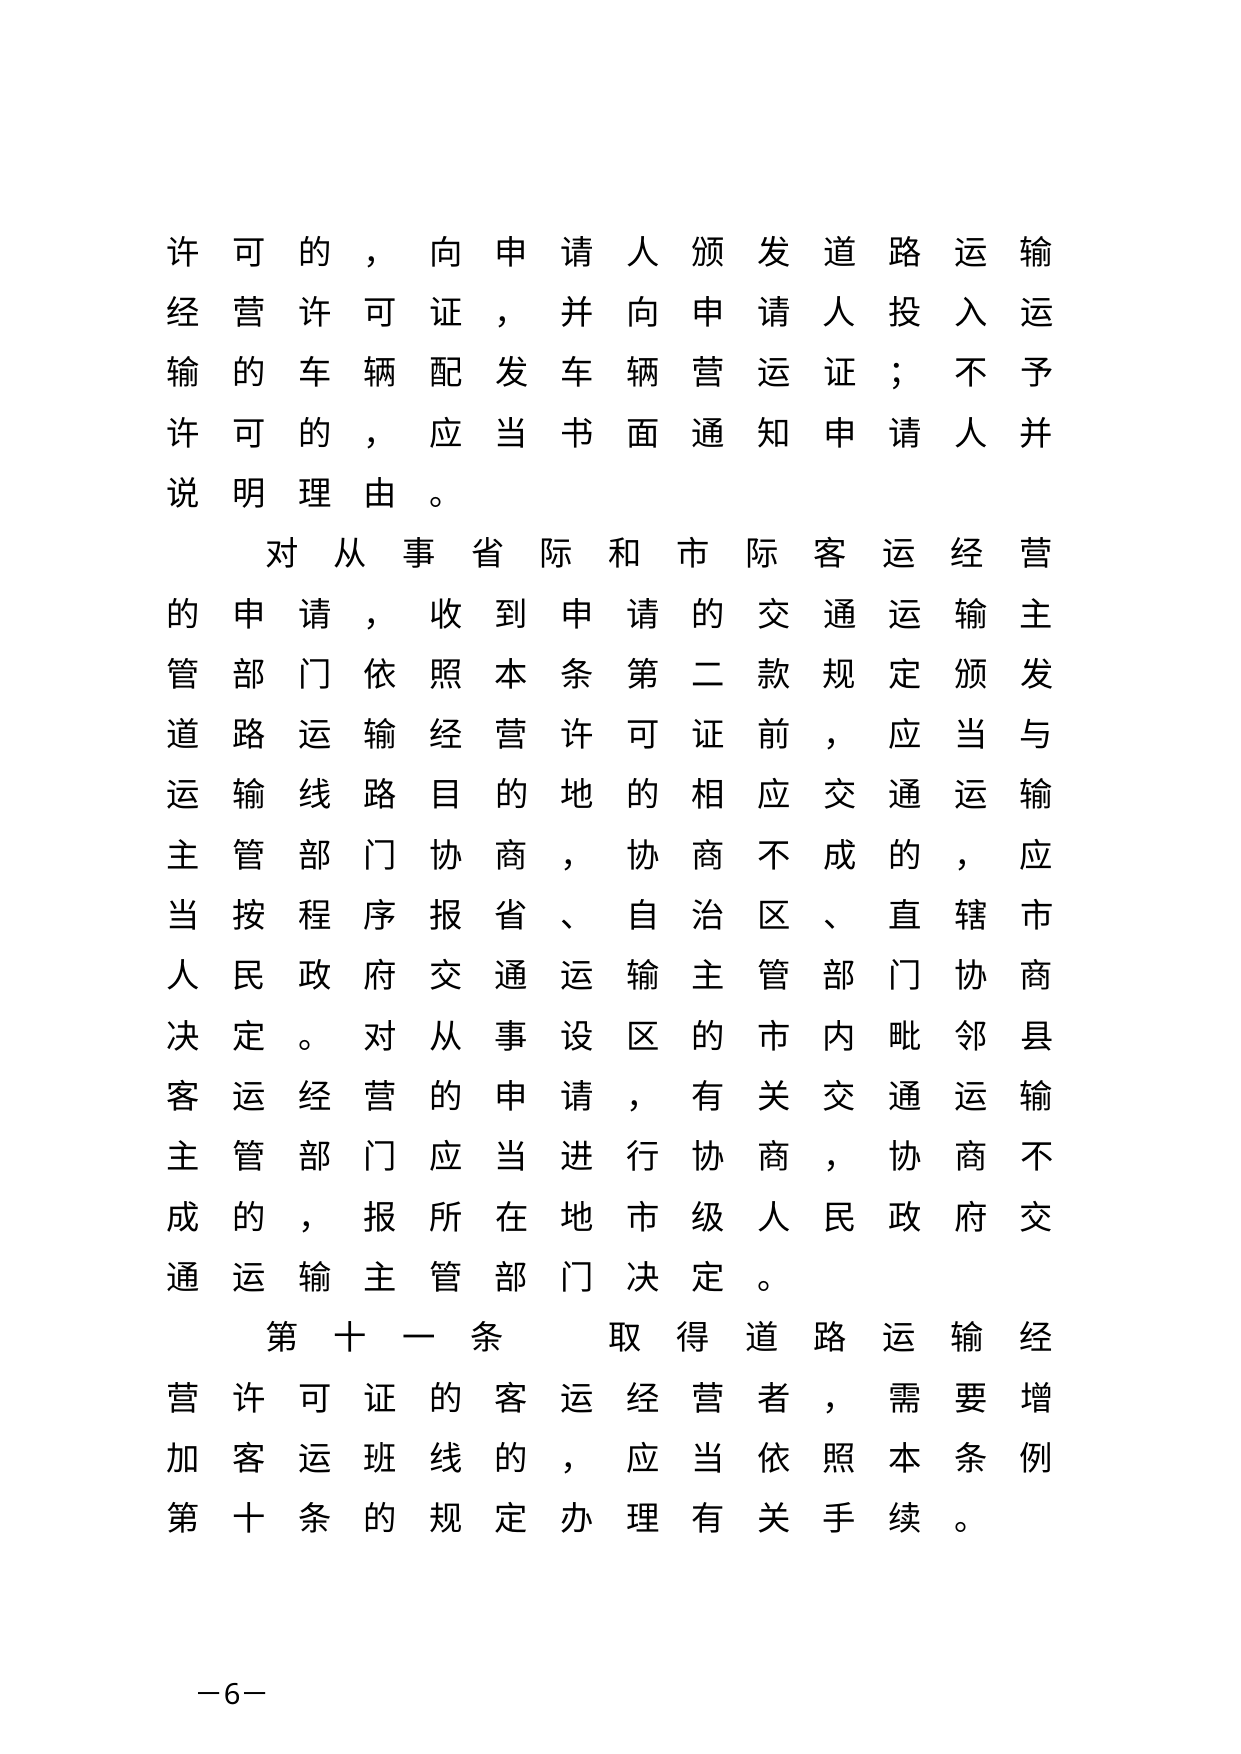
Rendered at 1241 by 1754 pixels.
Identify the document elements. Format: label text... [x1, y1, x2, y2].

text 对从事省际和市际客运经营的申请，收到申请的交通运输主管部门依照本条第二款规定颁发道路运输经营许可证前，应当与运输线路目的地的相应交通运输主管部门协商，协商不成的，应当按程序报省、自治区、直辖市人民政府交通运输主管部门协商决定。对从事设区的市内毗邻县客运经营的申请，有关交通运输主管部门应当进行协商，协商不成的，报所在地市级人民政府交通运输主管部门决定。 [167, 521, 1085, 1305]
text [167, 219, 1085, 521]
text 第十一条 取得道路运输经营许可证的客运经营者，需要增加客运班线的，应当依照本条例第十条的规定办理有关手续。 [167, 1305, 1085, 1546]
